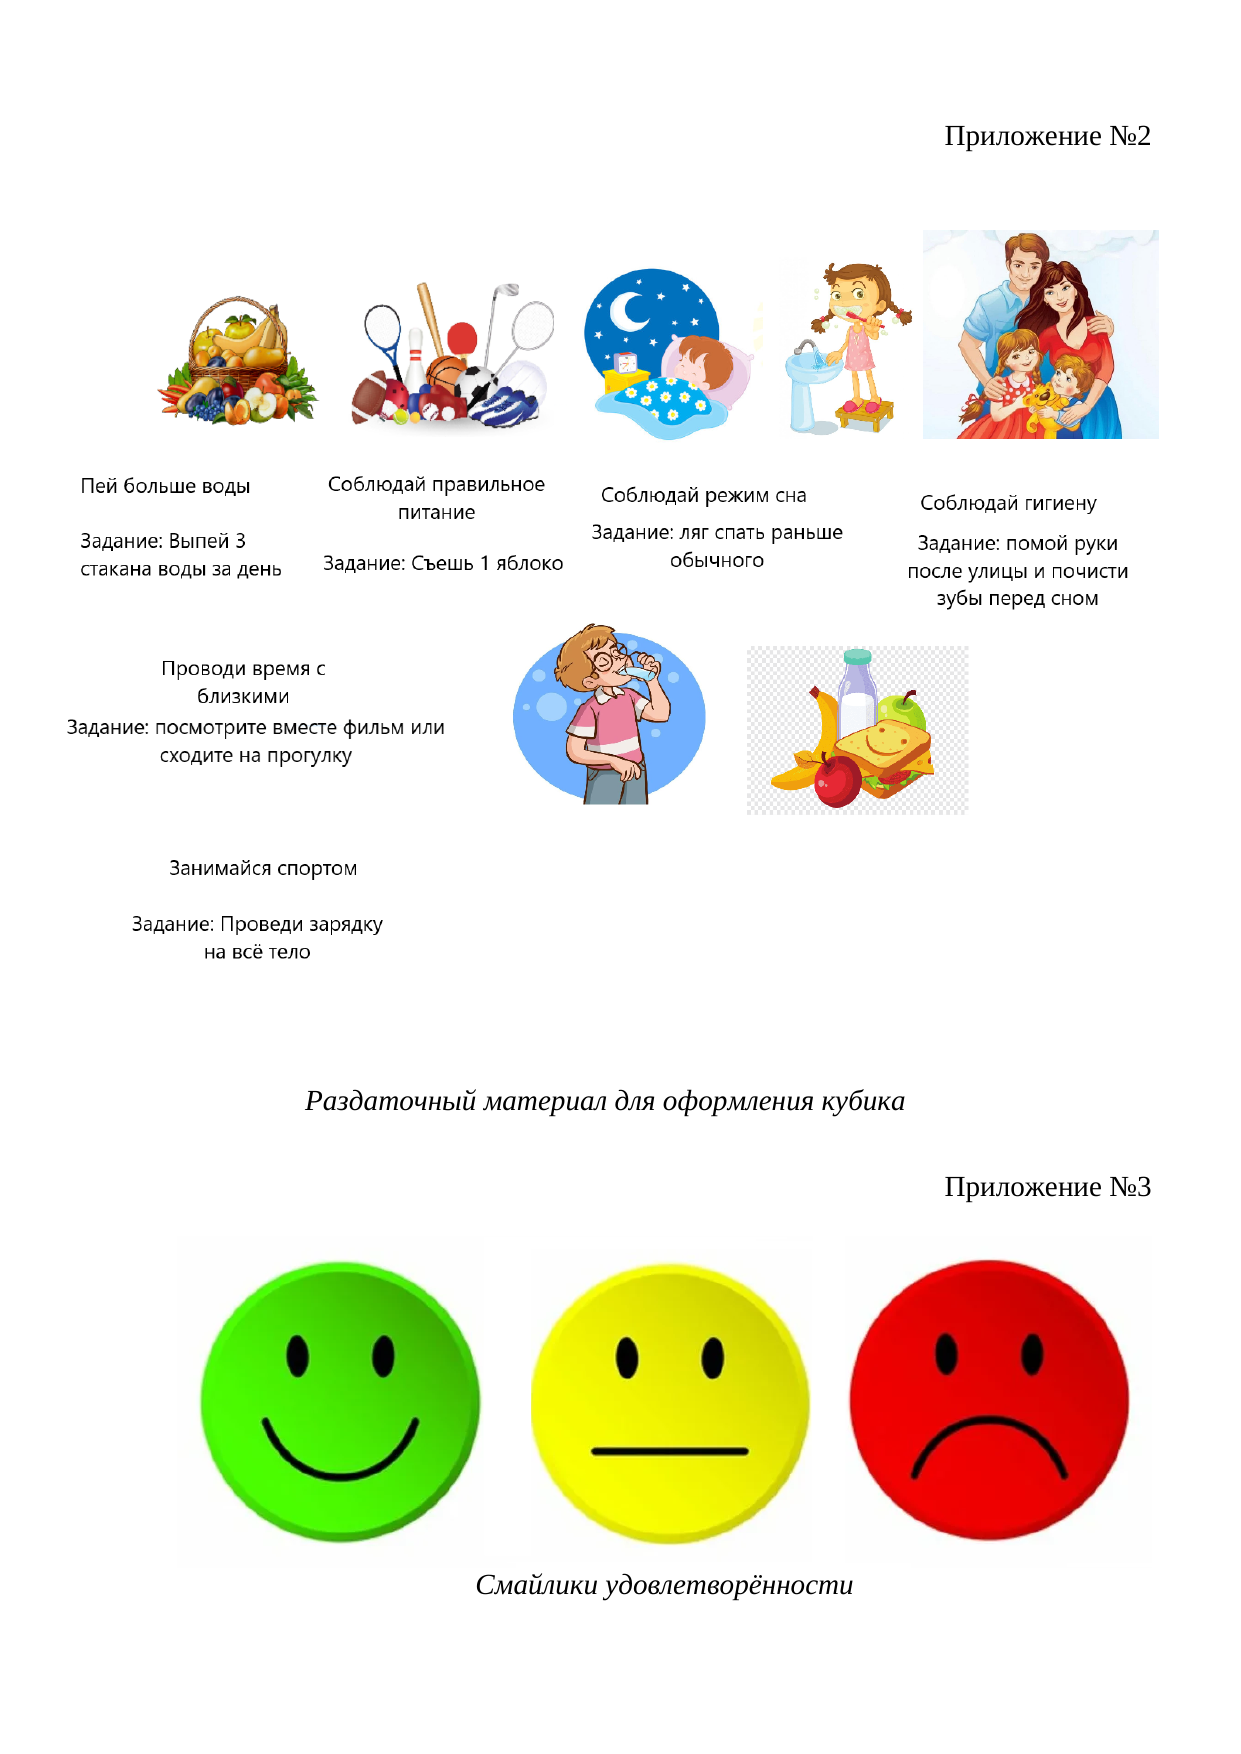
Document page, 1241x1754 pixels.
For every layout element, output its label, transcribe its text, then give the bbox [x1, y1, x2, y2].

text Приложение №3 [177, 1169, 1152, 1203]
text Смайлики удовлетворённости [177, 1568, 1152, 1601]
picture [59, 223, 1227, 1065]
picture [177, 1236, 1152, 1568]
text Приложение №2 [177, 118, 1152, 152]
text Раздаточный материал для оформления кубика [59, 1083, 1152, 1117]
